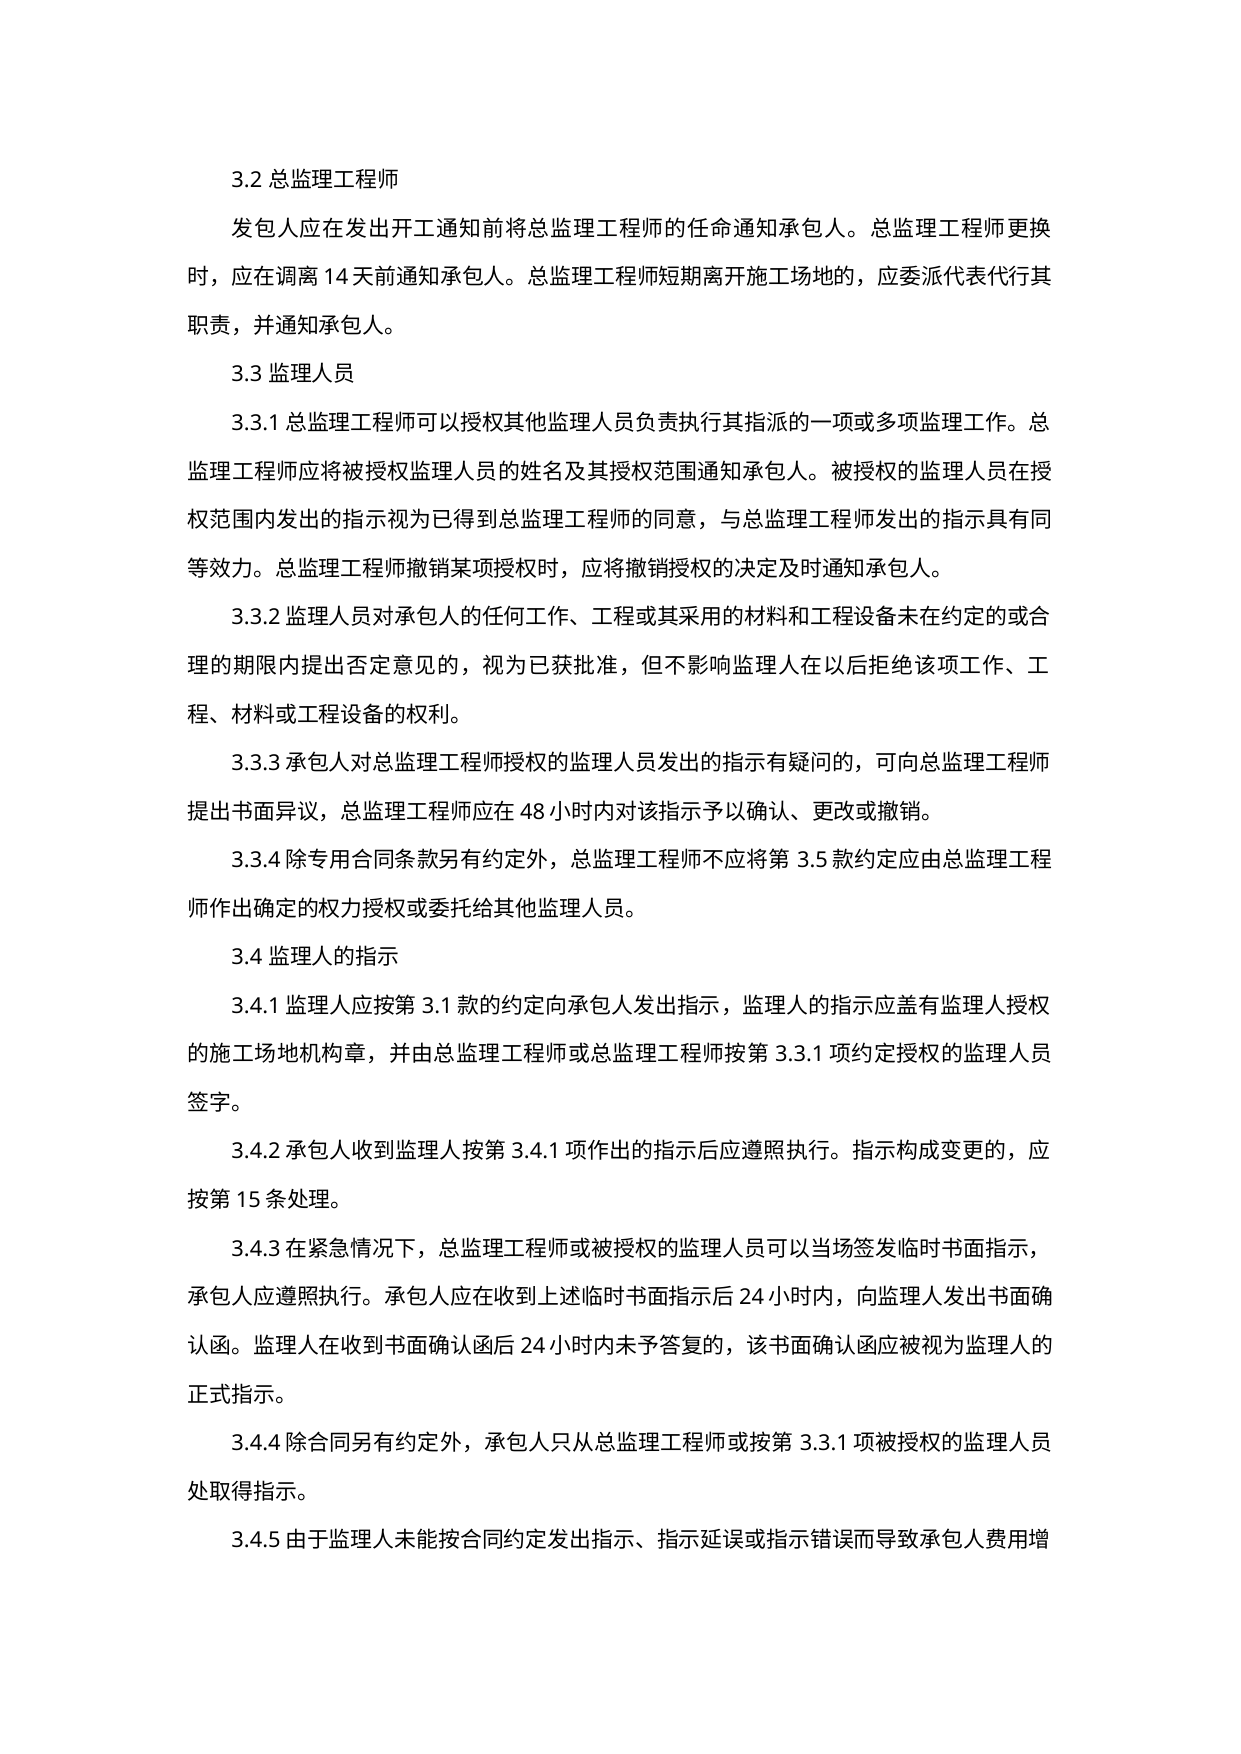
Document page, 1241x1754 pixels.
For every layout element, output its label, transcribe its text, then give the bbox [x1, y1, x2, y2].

text 3.4 监理人的指示 [187, 939, 1053, 972]
text 3.2 总监理工程师 [187, 162, 1053, 194]
text 3.4.2承包人收到监理人按第3.4.1项作出的指示后应遵照执行。指示构成变更的，应按第15条处理。 [187, 1133, 1053, 1214]
text 发包人应在发出开工通知前将总监理工程师的任命通知承包人。总监理工程师更换时，应在调离14天前通知承包人。总监理工程师短期离开施工场地的，应委派代表代行其职责，并通知承包人。 [187, 210, 1053, 340]
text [187, 1522, 1053, 1554]
text 3.3.3承包人对总监理工程师授权的监理人员发出的指示有疑问的，可向总监理工程师提出书面异议，总监理工程师应在48小时内对该指示予以确认、更改或撤销。 [187, 745, 1053, 826]
text 3.3.1总监理工程师可以授权其他监理人员负责执行其指派的一项或多项监理工作。总监理工程师应将被授权监理人员的姓名及其授权范围通知承包人。被授权的监理人员在授权范围内发出的指示视为已得到总监理工程师的同意，与总监理工程师发出的指示具有同等效力。总监理工程师撤销某项授权时，应将撤销授权的决定及时通知承包人。 [187, 404, 1053, 583]
text 3.4.3在紧急情况下，总监理工程师或被授权的监理人员可以当场签发临时书面指示，承包人应遵照执行。承包人应在收到上述临时书面指示后24小时内，向监理人发出书面确认函。监理人在收到书面确认函后24小时内未予答复的，该书面确认函应被视为监理人的正式指示。 [187, 1230, 1053, 1409]
text 3.3 监理人员 [187, 356, 1053, 389]
text 3.4.4除合同另有约定外，承包人只从总监理工程师或按第3.3.1项被授权的监理人员处取得指示。 [187, 1425, 1053, 1506]
text 3.3.2监理人员对承包人的任何工作、工程或其采用的材料和工程设备未在约定的或合理的期限内提出否定意见的，视为已获批准，但不影响监理人在以后拒绝该项工作、工程、材料或工程设备的权利。 [187, 599, 1053, 729]
text 3.3.4除专用合同条款另有约定外，总监理工程师不应将第3.5款约定应由总监理工程师作出确定的权力授权或委托给其他监理人员。 [187, 842, 1053, 923]
text 3.4.1监理人应按第3.1款的约定向承包人发出指示，监理人的指示应盖有监理人授权的施工场地机构章，并由总监理工程师或总监理工程师按第3.3.1项约定授权的监理人员签字。 [187, 987, 1053, 1117]
